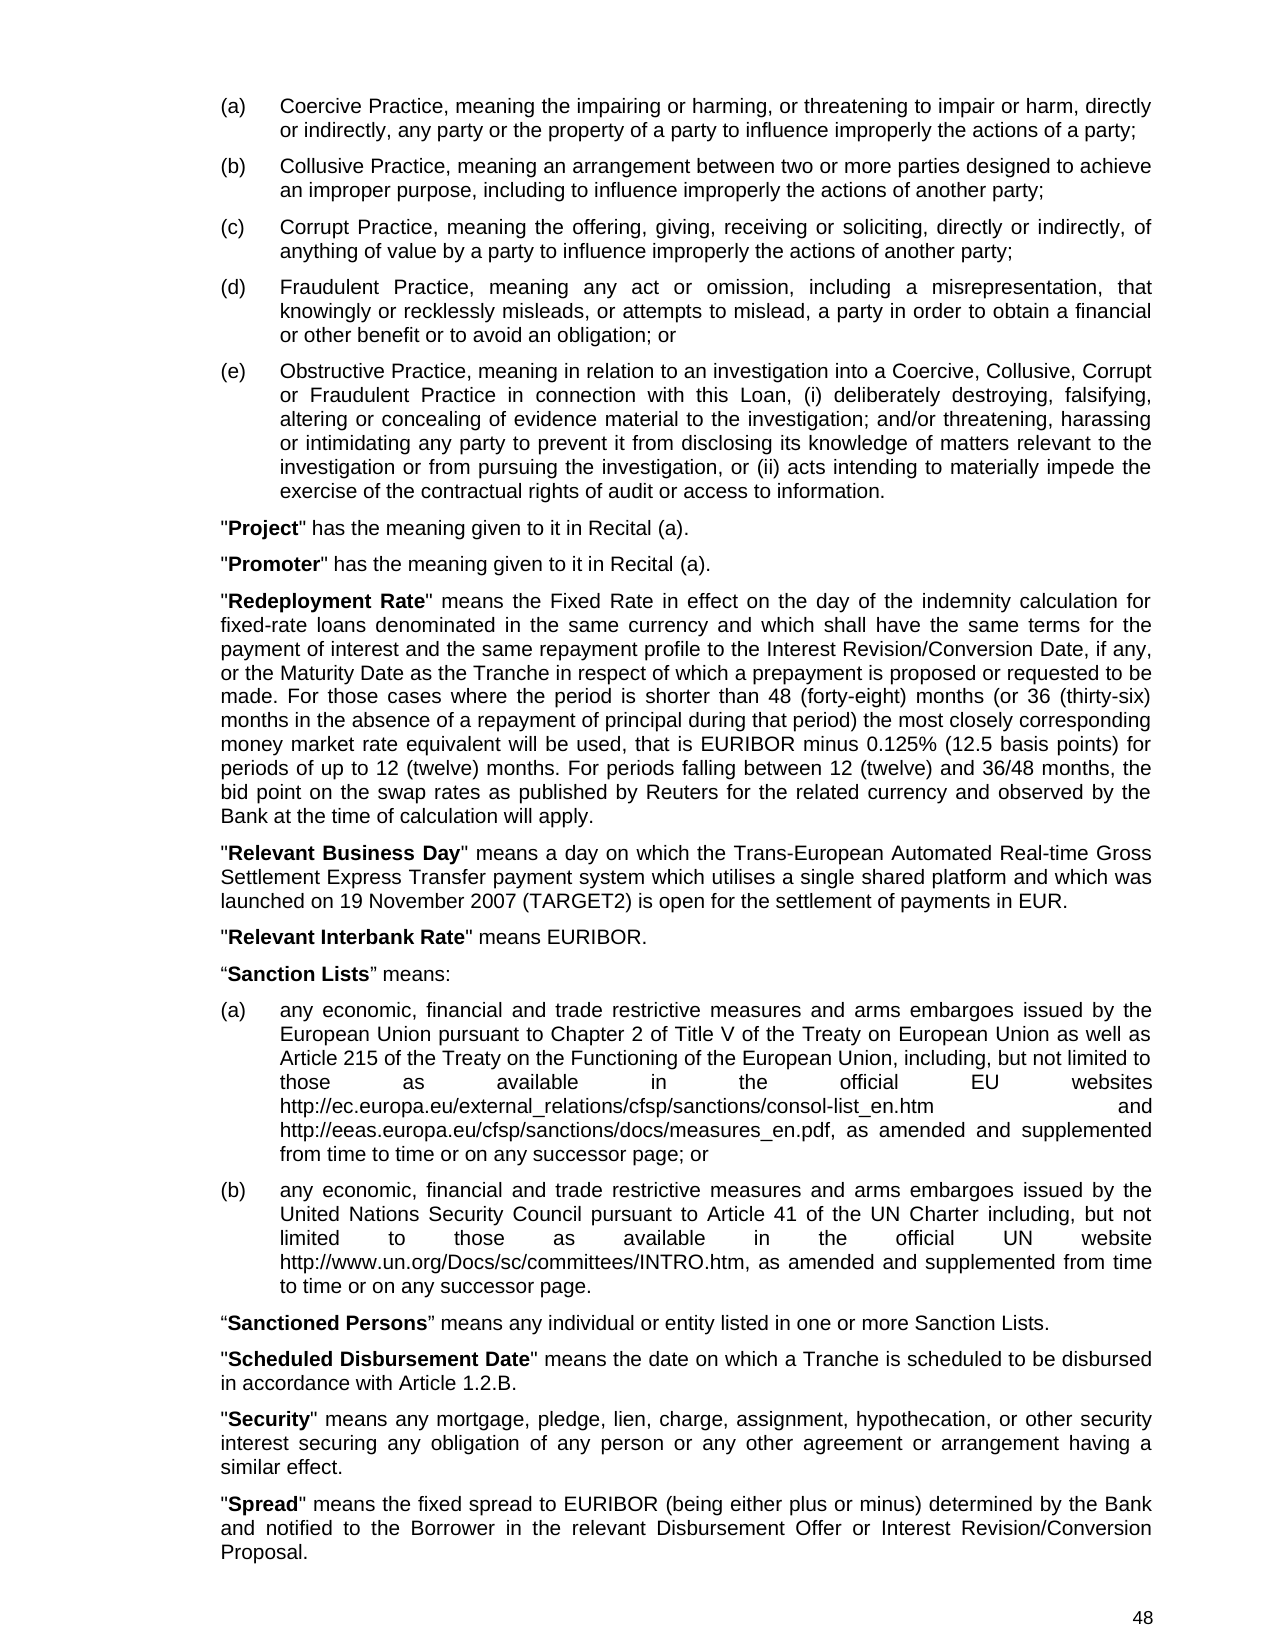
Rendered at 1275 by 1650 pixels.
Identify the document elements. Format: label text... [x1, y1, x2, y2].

list Fraudulent Practice, meaning any act or omission, including a misrepresentation, that knowingly or recklessly misleads, or attempts to mislead, a party in order to obtain a financial or other benefit or to avoid an obligation; or [220, 275, 1153, 347]
list Coercive Practice, meaning the impairing or harming, or threatening to impair or harm, directly or indirectly, any party or the property of a party to influence improperly the actions of a party; [220, 94, 1153, 142]
text “Sanctioned Persons” means any individual or entity listed in one or more Sanction Lists. [220, 1310, 1153, 1334]
text "Scheduled Disbursement Date" means the date on which a Tranche is scheduled to be disbursed in accordance with Article 1.2.B. [220, 1347, 1153, 1395]
list any economic, financial and trade restrictive measures and arms embargoes issued by the European Union pursuant to Chapter 2 of Title V of the Treaty on European Union as well as Article 215 of the Treaty on the Functioning of the European Union, including, but not limited to those as available in the official EU websites http://ec.europa.eu/external_relations/cfsp/sanctions/consol-list_en.htm and http://eeas.europa.eu/cfsp/sanctions/docs/measures_en.pdf, as amended and supplemented from time to time or on any successor page; or [220, 998, 1153, 1166]
list any economic, financial and trade restrictive measures and arms embargoes issued by the United Nations Security Council pursuant to Article 41 of the UN Charter including, but not limited to those as available in the official UN website http://www.un.org/Docs/sc/committees/INTRO.htm, as amended and supplemented from time to time or on any successor page. [220, 1178, 1153, 1298]
text "Relevant Interbank Rate" means EURIBOR. [220, 925, 1153, 949]
text "Security" means any mortgage, pledge, lien, charge, assignment, hypothecation, or other security interest securing any obligation of any person or any other agreement or arrangement having a similar effect. [220, 1407, 1153, 1479]
list Corrupt Practice, meaning the offering, giving, receiving or soliciting, directly or indirectly, of anything of value by a party to influence improperly the actions of another party; [220, 214, 1153, 262]
text “Sanction Lists” means: [220, 961, 1153, 985]
text "Spread" means the fixed spread to EURIBOR (being either plus or minus) determined by the Bank and notified to the Borrower in the relevant Disbursement Offer or Interest Revision/Conversion Proposal. [220, 1492, 1153, 1563]
list Obstructive Practice, meaning in relation to an investigation into a Coercive, Collusive, Corrupt or Fraudulent Practice in connection with this Loan, (i) deliberately destroying, falsifying, altering or concealing of evidence material to the investigation; and/or threatening, harassing or intimidating any party to prevent it from disclosing its knowledge of matters relevant to the investigation or from pursuing the investigation, or (ii) acts intending to materially impede the exercise of the contractual rights of audit or access to information. [220, 359, 1153, 503]
text "Redeployment Rate" means the Fixed Rate in effect on the day of the indemnity calculation for fixed-rate loans denominated in the same currency and which shall have the same terms for the payment of interest and the same repayment profile to the Interest Revision/Conversion Date, if any, or the Maturity Date as the Tranche in respect of which a prepayment is proposed or requested to be made. For those cases where the period is shorter than 48 (forty-eight) months (or 36 (thirty-six) months in the absence of a repayment of principal during that period) the most closely corresponding money market rate equivalent will be used, that is EURIBOR minus 0.125% (12.5 basis points) for periods of up to 12 (twelve) months. For periods falling between 12 (twelve) and 36/48 months, the bid point on the swap rates as published by Reuters for the related currency and observed by the Bank at the time of calculation will apply. [220, 588, 1153, 828]
list Collusive Practice, meaning an arrangement between two or more parties designed to achieve an improper purpose, including to influence improperly the actions of another party; [220, 154, 1153, 202]
text "Relevant Business Day" means a day on which the Trans-European Automated Real-time Gross Settlement Express Transfer payment system which utilises a single shared platform and which was launched on 19 November 2007 (TARGET2) is open for the settlement of payments in EUR. [220, 841, 1153, 912]
